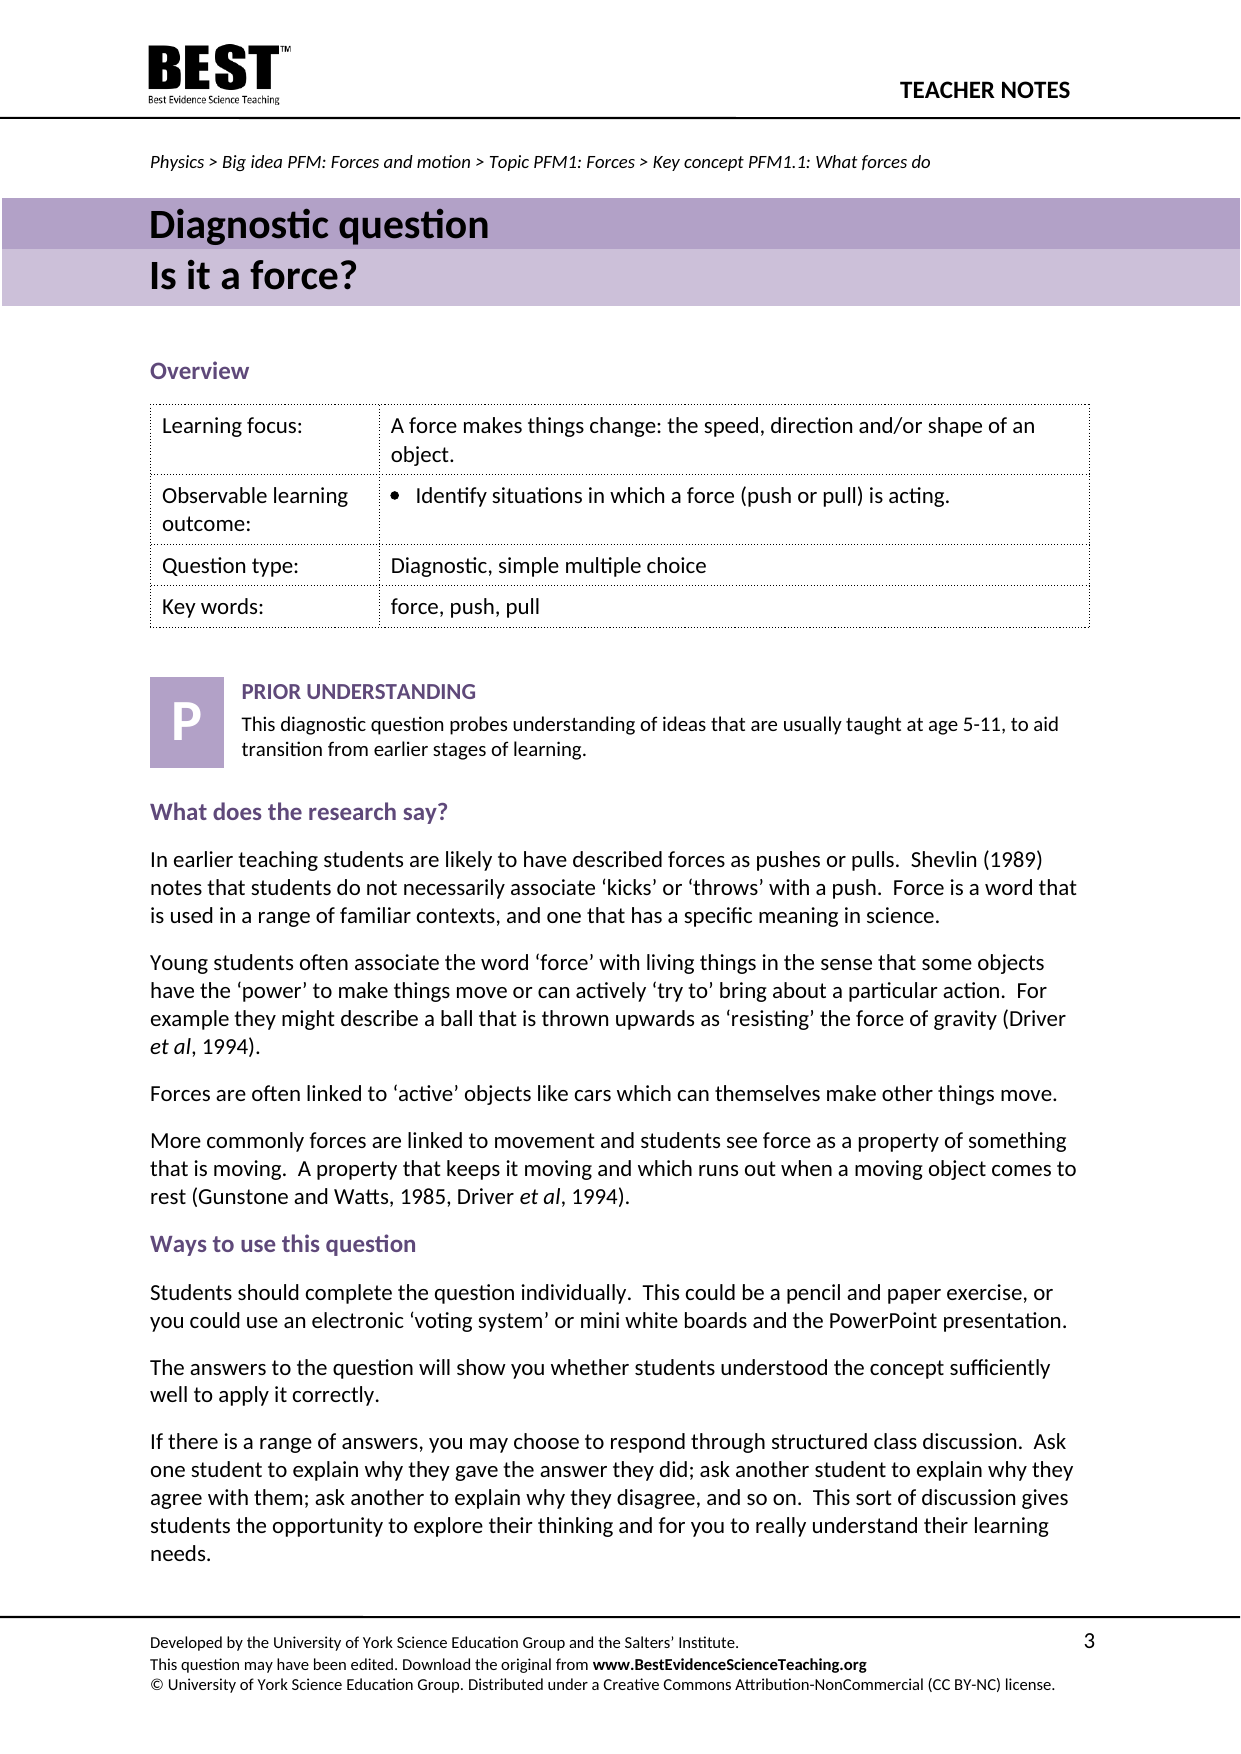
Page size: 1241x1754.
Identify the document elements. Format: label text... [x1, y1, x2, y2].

table_cell Identify situations in which a force (push or pull) is acting. [379, 474, 1090, 543]
table_cell Is it a force? [2, 249, 1240, 306]
table_cell Observable learning outcome: [151, 474, 379, 543]
table_cell Question type: [151, 544, 379, 585]
text The answers to the question will show you whether students understood the concept sufficiently well to apply it correctly. [150, 1353, 1090, 1409]
table_header A force makes things change: the speed, direction and/or shape of an object. [379, 404, 1090, 474]
text In earlier teaching students are likely to have described forces as pushes or pulls. Shevlin (1989) notes that students do not necessarily associate ‘kicks’ or ‘throws’ with a push. Force is a word that is used in a range of familiar contexts, and one that has a specific meaning in science. [150, 845, 1090, 929]
text More commonly forces are linked to movement and students see force as a property of something that is moving. A property that keeps it moving and which runs out when a moving object comes to rest (Gunstone and Watts, 1985, Driver et al, 1994). [150, 1126, 1090, 1210]
table_cell Key words: [151, 585, 379, 627]
table_header P [150, 677, 224, 768]
table_cell Diagnostic, simple multiple choice [379, 544, 1090, 585]
picture [148, 44, 291, 105]
text What does the research say? [150, 796, 1090, 827]
table_header Diagnostic question [2, 198, 1240, 249]
text Students should complete the question individually. This could be a pencil and paper exercise, or you could use an electronic ‘voting system’ or mini white boards and the PowerPoint presentation. [150, 1278, 1090, 1334]
table_cell force, push, pull [379, 585, 1090, 627]
table_header PRIOR UNDERSTANDING This diagnostic question probes understanding of ideas that are usually taught at age 5-11, to aid transition from earlier stages of learning. [224, 677, 1089, 768]
text Overview [150, 355, 1090, 386]
table_header Learning focus: [151, 404, 379, 474]
text Physics > Big idea PFM: Forces and motion > Topic PFM1: Forces > Key concept PFM1.1: What forces do [150, 150, 1090, 173]
text Young students often associate the word ‘force’ with living things in the sense that some objects have the ‘power’ to make things move or can actively ‘try to’ bring about a particular action. For example they might describe a ball that is thrown upwards as ‘resisting’ the force of gravity (Driver et al, 1994). [150, 948, 1090, 1060]
text Forces are often linked to ‘active’ objects like cars which can themselves make other things move. [150, 1079, 1090, 1107]
text Ways to use this question [150, 1228, 1090, 1259]
text If there is a range of answers, you may choose to respond through structured class discussion. Ask one student to explain why they gave the answer they did; ask another student to explain why they agree with them; ask another to explain why they disagree, and so on. This sort of discussion gives students the opportunity to explore their thinking and for you to really understand their learning needs. [150, 1427, 1090, 1567]
